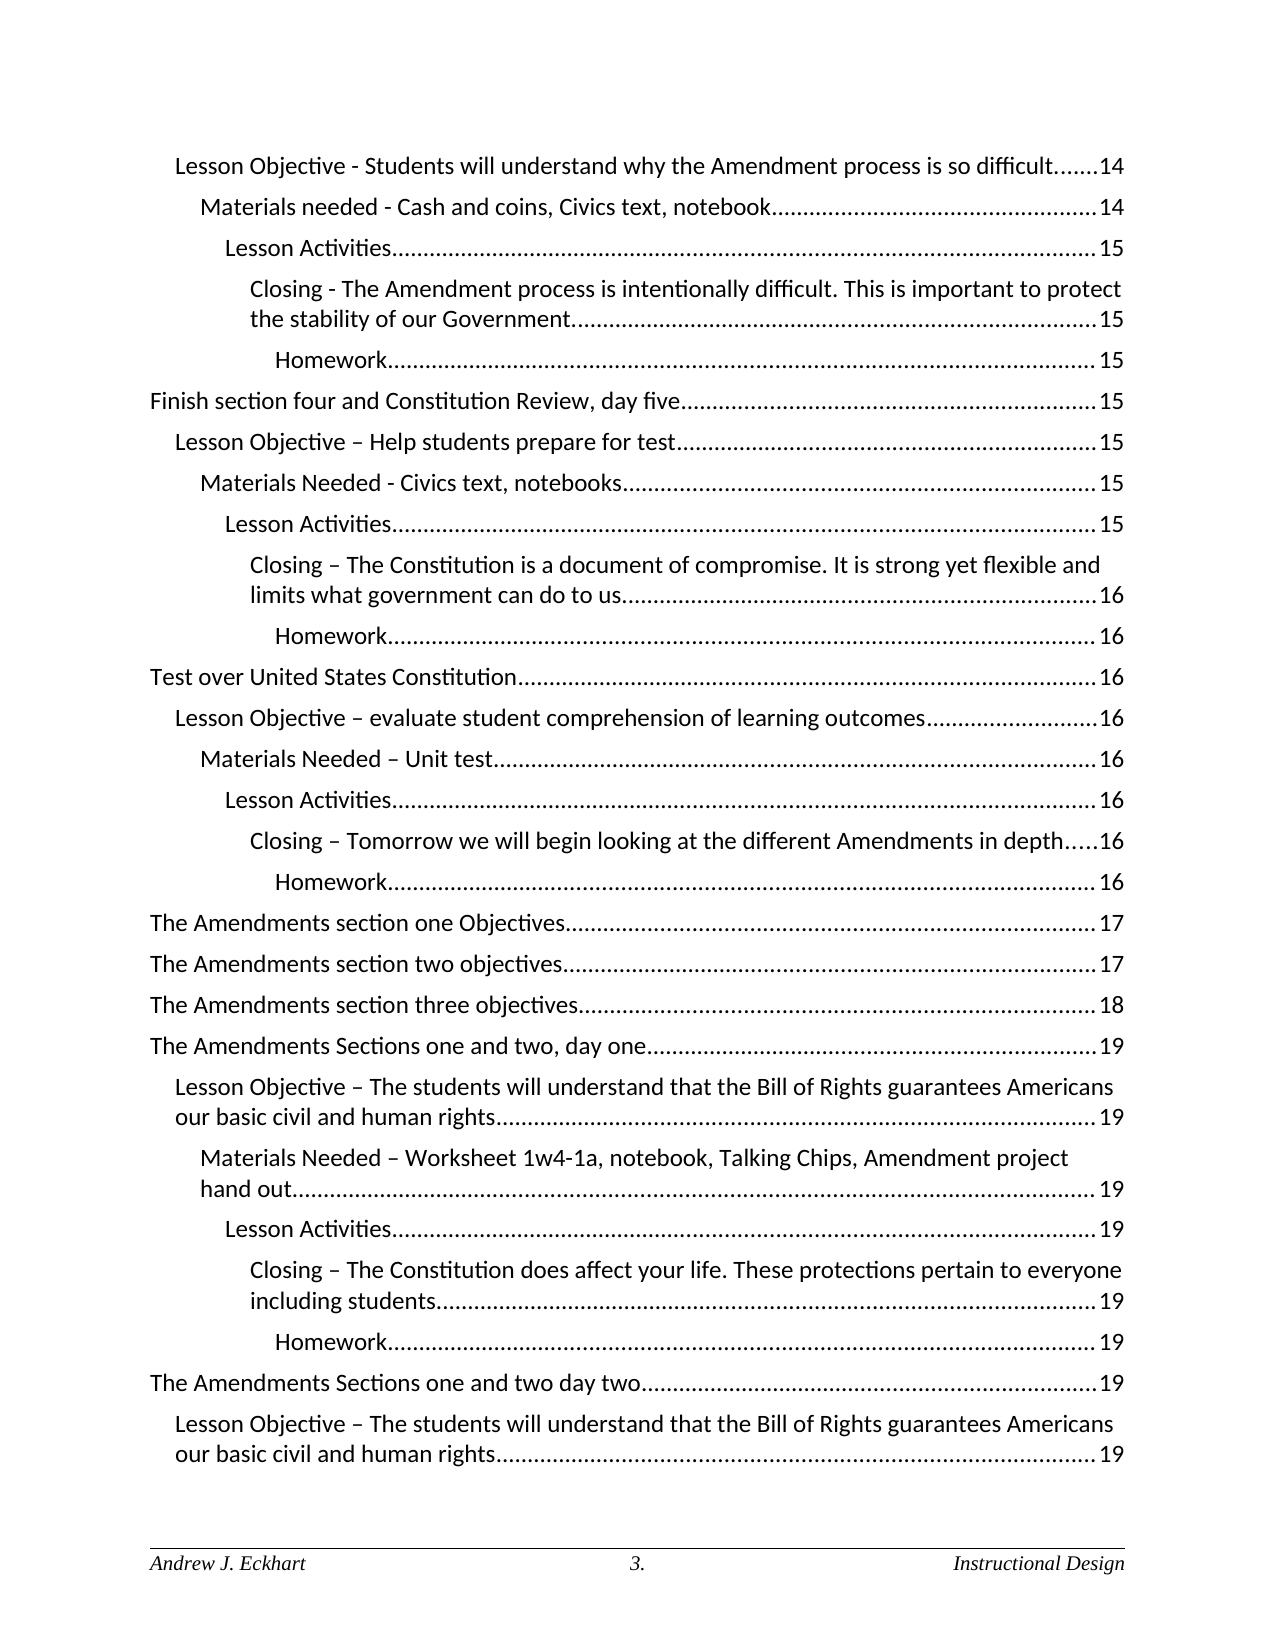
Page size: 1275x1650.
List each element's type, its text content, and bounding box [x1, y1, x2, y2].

text Lesson Activities 15 [225, 508, 1125, 538]
text Materials Needed – Unit test 16 [200, 743, 1125, 774]
text Closing - The Amendment process is intentionally difficult. This is important to protect the stability of our Government. 15 [250, 273, 1125, 334]
text Lesson Activities 16 [225, 784, 1125, 815]
text Test over United States Constitution 16 [150, 661, 1125, 692]
text Homework 19 [275, 1326, 1125, 1357]
text The Amendments Sections one and two day two 19 [150, 1367, 1125, 1397]
text Materials Needed – Worksheet 1w4-1a, notebook, Talking Chips, Amendment project hand out 19 [200, 1142, 1125, 1203]
text Lesson Objective – The students will understand that the Bill of Rights guarantees Americans our basic civil and human rights 19 [175, 1408, 1125, 1469]
text The Amendments section three objectives 18 [150, 989, 1125, 1019]
text Lesson Activities 19 [225, 1214, 1125, 1244]
text Lesson Objective - Students will understand why the Amendment process is so difficult. 14 [175, 150, 1125, 181]
text Homework 15 [275, 344, 1125, 375]
text Homework 16 [275, 620, 1125, 651]
text Lesson Objective – The students will understand that the Bill of Rights guarantees Americans our basic civil and human rights 19 [175, 1071, 1125, 1132]
text Lesson Objective – evaluate student comprehension of learning outcomes 16 [175, 702, 1125, 733]
text The Amendments section two objectives 17 [150, 948, 1125, 978]
text Closing – Tomorrow we will begin looking at the different Amendments in depth 16 [250, 825, 1125, 856]
text Lesson Objective – Help students prepare for test 15 [175, 426, 1125, 457]
text Finish section four and Constitution Review, day five 15 [150, 385, 1125, 416]
text Closing – The Constitution is a document of compromise. It is strong yet flexible and limits what government can do to us. 16 [250, 549, 1125, 610]
text Materials Needed - Civics text, notebooks 15 [200, 467, 1125, 498]
text Homework 16 [275, 866, 1125, 897]
text Materials needed - Cash and coins, Civics text, notebook 14 [200, 191, 1125, 221]
text The Amendments Sections one and two, day one 19 [150, 1030, 1125, 1060]
text Lesson Activities 15 [225, 232, 1125, 262]
text Closing – The Constitution does affect your life. These protections pertain to everyone including students. 19 [250, 1254, 1125, 1316]
text The Amendments section one Objectives 17 [150, 907, 1125, 937]
